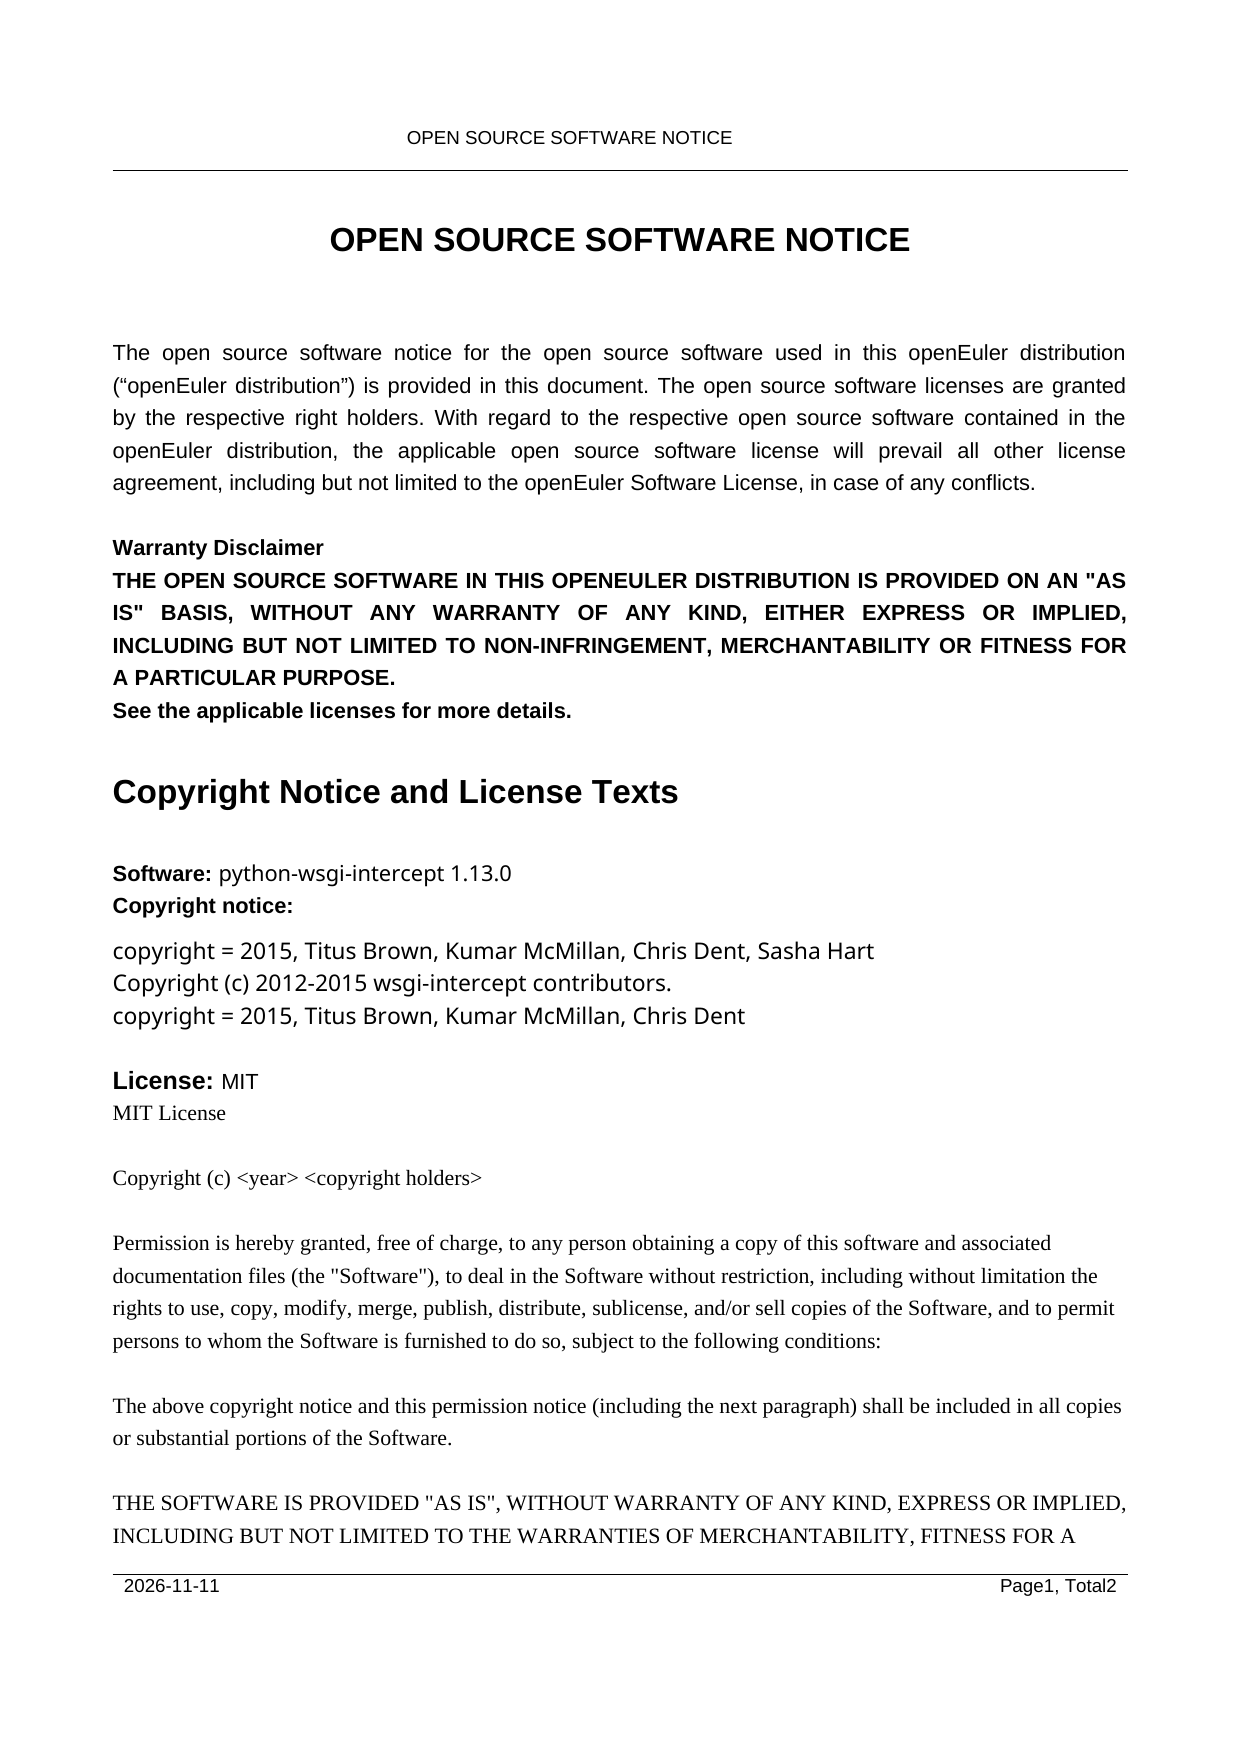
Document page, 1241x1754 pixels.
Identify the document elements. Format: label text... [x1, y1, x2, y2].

text The open source software notice for the open source software used in this openEuler distribution (“openEuler distribution”) is provided in this document. The open source software licenses are granted by the respective right holders. With regard to the respective open source software contained in the openEuler distribution, the applicable open source software license will prevail all other license agreement, including but not limited to the openEuler Software License, in case of any conflicts. [112, 336, 1128, 499]
text OPEN SOURCE SOFTWARE NOTICE [112, 206, 1128, 271]
text Copyright notice: [112, 889, 1128, 921]
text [112, 1096, 1128, 1551]
text Warranty Disclaimer [112, 531, 1128, 564]
text License: MIT [112, 1064, 1128, 1096]
text THE OPEN SOURCE SOFTWARE IN THIS OPENEULER DISTRIBUTION IS PROVIDED ON AN "AS IS" BASIS, WITHOUT ANY WARRANTY OF ANY KIND, EITHER EXPRESS OR IMPLIED, INCLUDING BUT NOT LIMITED TO NON-INFRINGEMENT, MERCHANTABILITY OR FITNESS FOR A PARTICULAR PURPOSE. See the applicable licenses for more details. [112, 564, 1128, 726]
text Copyright Notice and License Texts [112, 759, 1128, 824]
text copyright = 2015, Titus Brown, Kumar McMillan, Chris Dent, Sasha Hart Copyright (c) 2012-2015 wsgi-intercept contributors. copyright = 2015, Titus Brown, Kumar McMillan, Chris Dent [112, 934, 1128, 1064]
title Software: python-wsgi-intercept 1.13.0 [112, 856, 1128, 889]
